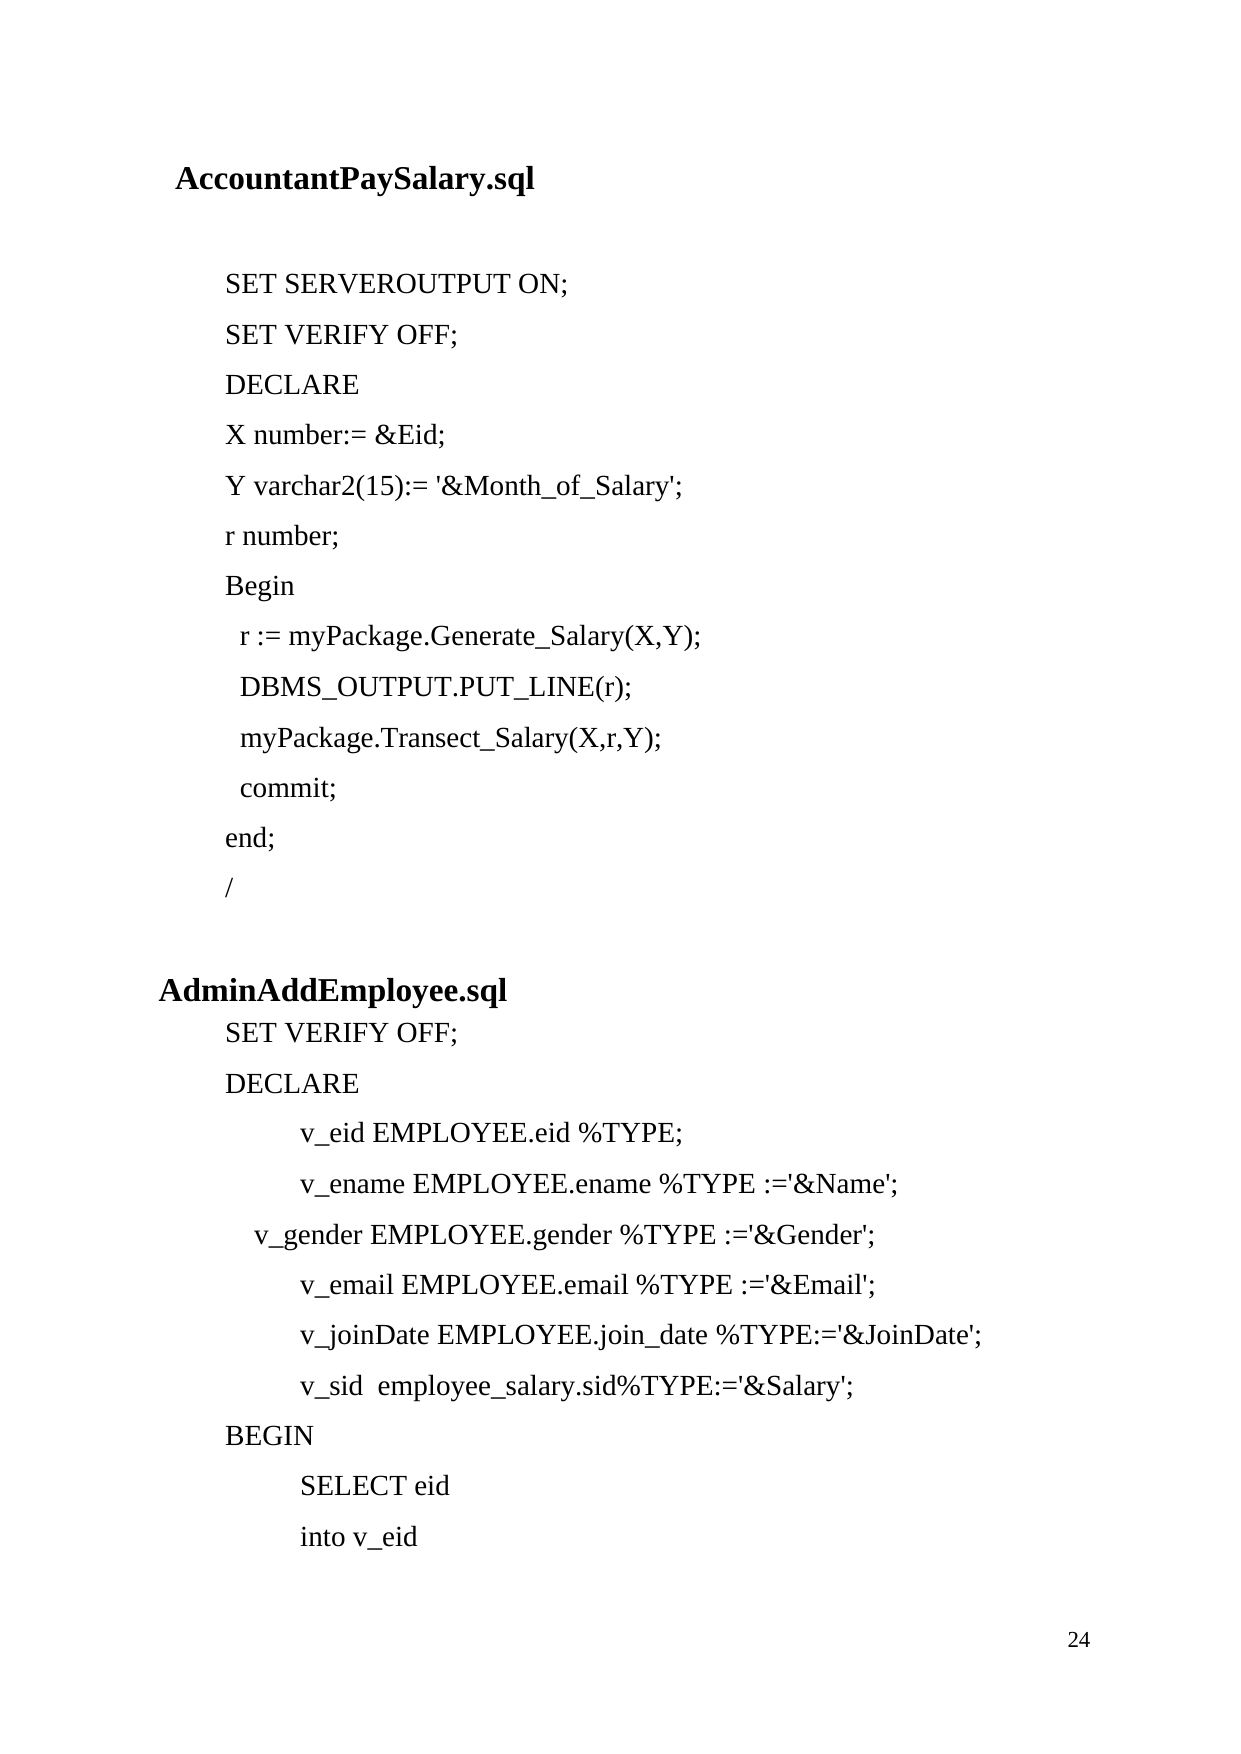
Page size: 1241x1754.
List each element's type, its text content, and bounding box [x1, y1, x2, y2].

text X number:= &Eid; [225, 417, 1109, 451]
subtitle SET SERVEROUTPUT ON; SET VERIFY OFF; DECLARE [225, 266, 570, 401]
text v_ename EMPLOYEE.ename %TYPE :='&Name'; v_gender EMPLOYEE.gender %TYPE :='&Gender'; [254, 1167, 900, 1250]
text r := myPackage.Generate_Salary(X,Y); DBMS_OUTPUT.PUT_LINE(r); [239, 618, 703, 703]
text / [225, 870, 1109, 904]
text v_eid EMPLOYEE.eid %TYPE; [300, 1116, 1109, 1149]
text myPackage.Transect_Salary(X,r,Y); commit; [239, 720, 732, 804]
text v_email EMPLOYEE.email %TYPE :='&Email'; v_joinDate EMPLOYEE.join_date %TYPE:='&JoinDate'; v_sid employee_salary.sid%TYPE:='&Salary'; [300, 1267, 1003, 1401]
text Y varchar2(15):= '&Month_of_Salary'; r number; [225, 468, 684, 552]
subtitle AccountantPaySalary.sql [175, 158, 1109, 197]
text Begin [225, 568, 1109, 602]
text SELECT eid into v_eid [300, 1468, 452, 1552]
subtitle BEGIN [225, 1418, 1109, 1452]
text end; [225, 820, 1109, 854]
subtitle AdminAddEmployee.sql [158, 971, 1109, 1009]
subtitle SET VERIFY OFF; DECLARE [225, 1016, 460, 1099]
